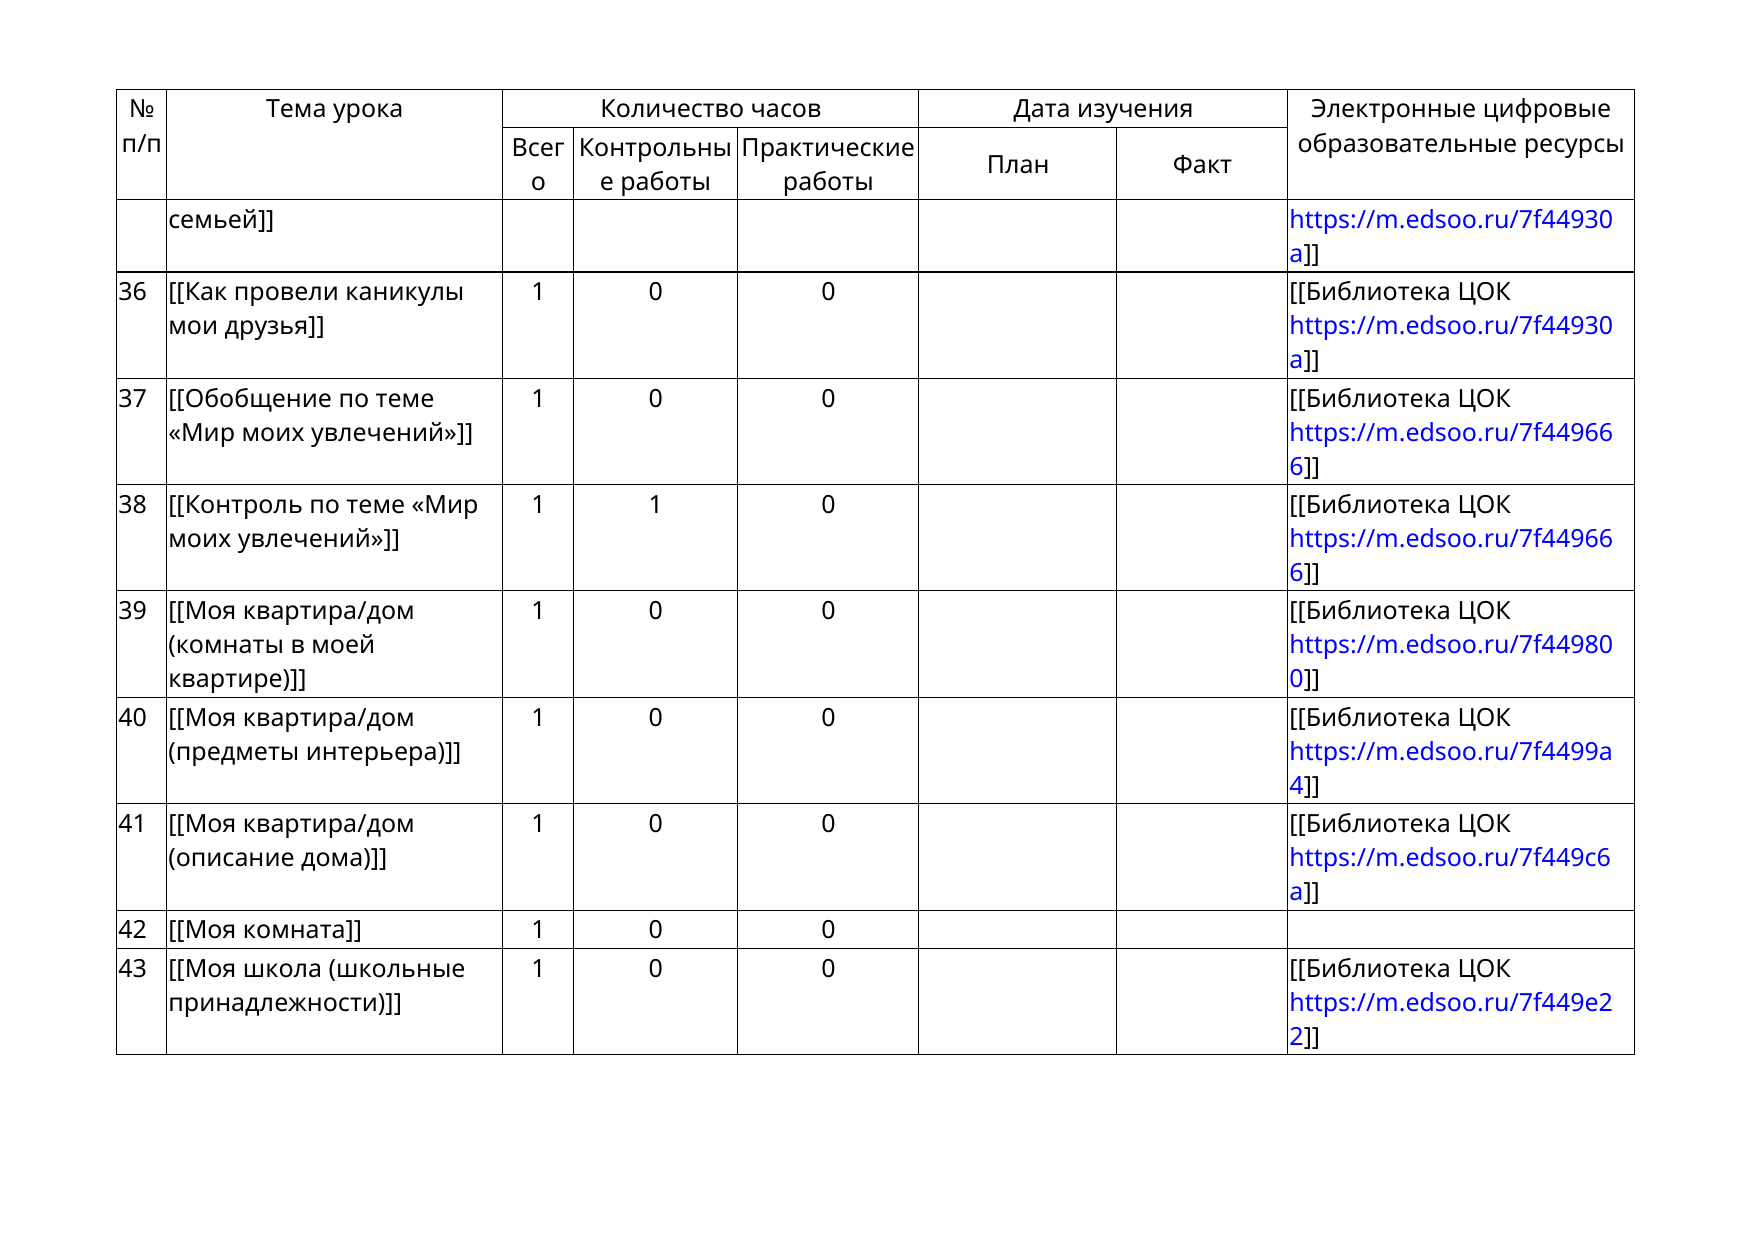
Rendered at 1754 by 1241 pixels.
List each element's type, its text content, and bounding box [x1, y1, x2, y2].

table_cell 35 [117, 200, 166, 271]
table_cell 1 [503, 804, 573, 909]
table_cell 0 [574, 591, 737, 697]
table_cell 1 [503, 698, 573, 803]
table_cell [919, 949, 1116, 1054]
table_cell [[Как провели каникулы мои друзья]] [167, 273, 502, 378]
table_cell 0 [574, 698, 737, 803]
table_cell 37 [117, 379, 166, 484]
table_cell [[Моя квартира/дом (комнаты в моей квартире)]] [167, 591, 502, 697]
table_cell [[Библиотека ЦОК https://m.edsoo.ru/7f449666]] [1288, 379, 1634, 484]
table_cell [1117, 485, 1287, 590]
table_cell [1117, 698, 1287, 803]
table_cell 43 [117, 949, 166, 1054]
table_header № п/п [117, 90, 166, 199]
table_cell 1 [503, 200, 573, 271]
table_cell [[Обобщение по теме «Мир моих увлечений»]] [167, 379, 502, 484]
table_cell [[Моя квартира/дом (предметы интерьера)]] [167, 698, 502, 803]
table_cell 1 [503, 949, 573, 1054]
table_header Дата изучения [919, 90, 1287, 127]
table_cell 0 [574, 273, 737, 378]
table_cell [1117, 200, 1287, 271]
table_cell 40 [117, 698, 166, 803]
table_cell 0 [738, 591, 918, 697]
table_cell [919, 911, 1116, 948]
table_cell 0 [738, 379, 918, 484]
table_cell 0 [738, 698, 918, 803]
table_cell Практические работы [738, 128, 918, 199]
table_cell [919, 591, 1116, 697]
table_cell 42 [117, 911, 166, 948]
table_cell 0 [738, 273, 918, 378]
table_cell 0 [574, 804, 737, 909]
table_cell [[Библиотека ЦОК https://m.edsoo.ru/7f449800]] [1288, 591, 1634, 697]
table_header Количество часов [503, 90, 918, 127]
table_cell 0 [574, 200, 737, 271]
table_cell 0 [738, 911, 918, 948]
table_cell [[Каникулы с моей семьей]] [167, 200, 502, 271]
table_cell Всего [503, 128, 573, 199]
table_cell [1117, 591, 1287, 697]
table_cell 0 [738, 949, 918, 1054]
table_cell [919, 485, 1116, 590]
table_cell [[Библиотека ЦОК https://m.edsoo.ru/7f449c6a]] [1288, 804, 1634, 909]
table_cell [1117, 911, 1287, 948]
table_cell 1 [503, 591, 573, 697]
table_cell [1288, 911, 1634, 948]
table_cell [[Библиотека ЦОК https://m.edsoo.ru/7f449666]] [1288, 485, 1634, 590]
table_cell [[Моя комната]] [167, 911, 502, 948]
table_cell Контрольные работы [574, 128, 737, 199]
table_header Тема урока [167, 90, 502, 199]
table_cell 36 [117, 273, 166, 378]
table_cell [[Библиотека ЦОК https://m.edsoo.ru/7f44930a]] [1288, 273, 1634, 378]
table_cell [919, 379, 1116, 484]
table_cell 1 [503, 273, 573, 378]
table_cell 1 [574, 485, 737, 590]
table_cell [[Моя квартира/дом (описание дома)]] [167, 804, 502, 909]
table_cell 38 [117, 485, 166, 590]
table_header Электронные цифровые образовательные ресурсы [1288, 90, 1634, 199]
table_cell [[Моя школа (школьные принадлежности)]] [167, 949, 502, 1054]
table_cell [[Контроль по теме «Мир моих увлечений»]] [167, 485, 502, 590]
table_cell [919, 273, 1116, 378]
table_cell [1117, 273, 1287, 378]
table_cell 1 [503, 379, 573, 484]
table_cell [1117, 804, 1287, 909]
table_cell [1117, 949, 1287, 1054]
table_cell 1 [503, 911, 573, 948]
table_cell [919, 804, 1116, 909]
table_cell 0 [738, 485, 918, 590]
table_cell [[Библиотека ЦОК https://m.edsoo.ru/7f4499a4]] [1288, 698, 1634, 803]
table_cell 39 [117, 591, 166, 697]
table_cell 41 [117, 804, 166, 909]
table_cell [919, 698, 1116, 803]
table_cell [1117, 379, 1287, 484]
table_cell 0 [738, 200, 918, 271]
table_cell [919, 200, 1116, 271]
table_cell 0 [738, 804, 918, 909]
table_cell Факт [1117, 128, 1287, 199]
table_cell 0 [574, 379, 737, 484]
table_cell 0 [574, 949, 737, 1054]
table_cell 0 [574, 911, 737, 948]
table_cell 1 [503, 485, 573, 590]
table_cell [[Библиотека ЦОК https://m.edsoo.ru/7f449e22]] [1288, 949, 1634, 1054]
table_cell План [919, 128, 1116, 199]
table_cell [1288, 200, 1634, 271]
